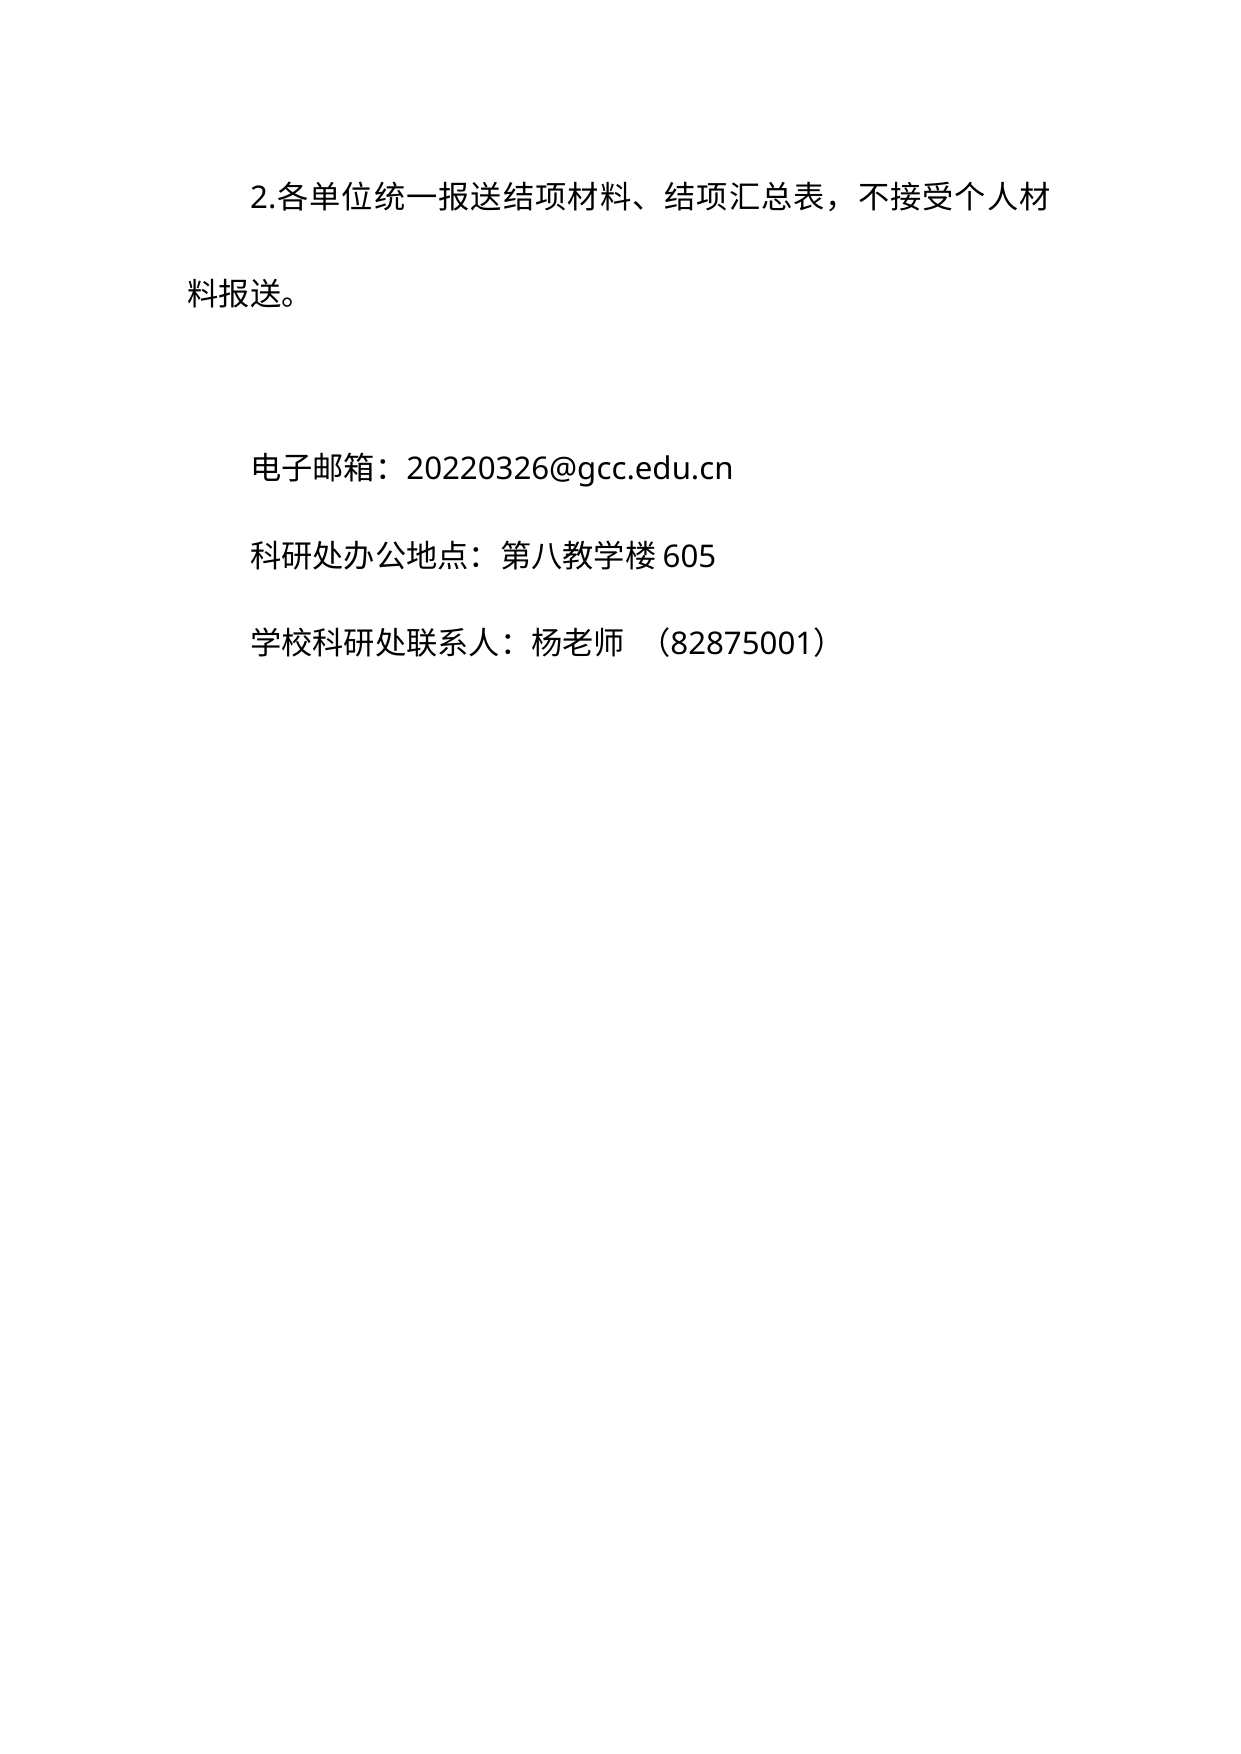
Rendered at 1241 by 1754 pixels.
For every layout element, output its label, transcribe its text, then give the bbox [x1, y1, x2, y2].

text 科研处办公地点：第八教学楼605 [187, 521, 1053, 586]
text 学校科研处联系人：杨老师 （82875001） [187, 609, 1053, 674]
text 2.各单位统一报送结项材料、结项汇总表，不接受个人材料报送。 [187, 162, 1053, 324]
text 电子邮箱：20220326@gcc.edu.cn [187, 433, 1053, 498]
